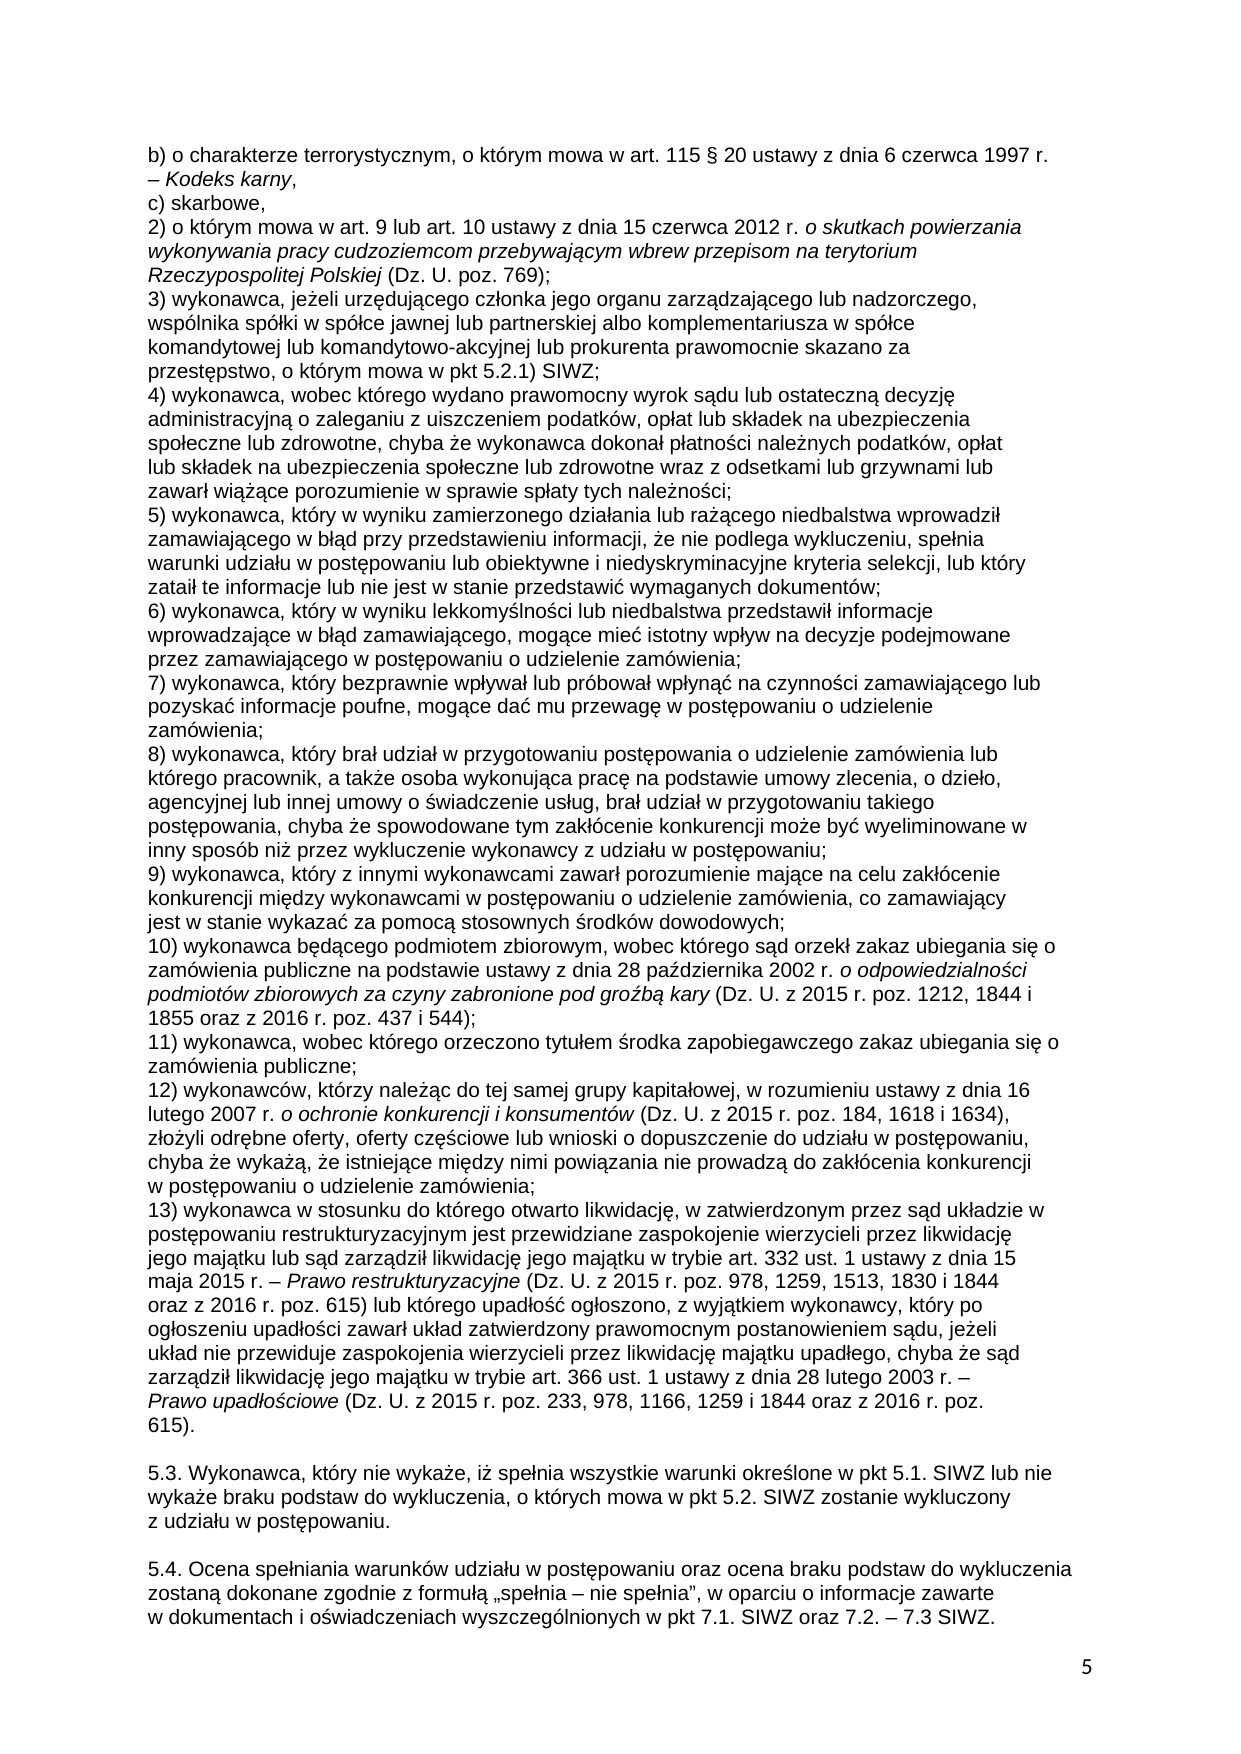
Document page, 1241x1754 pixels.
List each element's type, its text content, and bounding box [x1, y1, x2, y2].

text lub składek na ubezpieczenia społeczne lub zdrowotne wraz z odsetkami lub grzywnami lub [148, 455, 1092, 479]
text inny sposób niż przez wykluczenie wykonawcy z udziału w postępowaniu; [148, 838, 1092, 862]
text warunki udziału w postępowaniu lub obiektywne i niedyskryminacyjne kryteria selekcji, lub który [148, 551, 1092, 574]
text ogłoszeniu upadłości zawarł układ zatwierdzony prawomocnym postanowieniem sądu, jeżeli [148, 1317, 1092, 1341]
text – Kodeks karny, [148, 167, 1092, 191]
text 6) wykonawca, który w wyniku lekkomyślności lub niedbalstwa przedstawił informacje [148, 598, 1092, 622]
text konkurencji między wykonawcami w postępowaniu o udzielenie zamówienia, co zamawiający [148, 886, 1092, 910]
text wykaże braku podstaw do wykluczenia, o których mowa w pkt 5.2. SIWZ zostanie wykluczony [148, 1485, 1092, 1509]
text jego majątku lub sąd zarządził likwidację jego majątku w trybie art. 332 ust. 1 ustawy z dnia 15 [148, 1245, 1092, 1269]
text lutego 2007 r. o ochronie konkurencji i konsumentów (Dz. U. z 2015 r. poz. 184, 1618 i 1634), [148, 1102, 1092, 1126]
text maja 2015 r. – Prawo restrukturyzacyjne (Dz. U. z 2015 r. poz. 978, 1259, 1513, 1830 i 1844 [148, 1269, 1092, 1293]
text w dokumentach i oświadczeniach wyszczególnionych w pkt 7.1. SIWZ oraz 7.2. – 7.3 SIWZ. [148, 1605, 1092, 1629]
text jest w stanie wykazać za pomocą stosownych środków dowodowych; [148, 910, 1092, 934]
text 7) wykonawca, który bezprawnie wpływał lub próbował wpłynąć na czynności zamawiającego lub [148, 670, 1092, 694]
text wprowadzające w błąd zamawiającego, mogące mieć istotny wpływ na decyzje podejmowane [148, 622, 1092, 646]
text zarządził likwidację jego majątku w trybie art. 366 ust. 1 ustawy z dnia 28 lutego 2003 r. – [148, 1365, 1092, 1389]
text zamówienia publiczne; [148, 1054, 1092, 1078]
text przestępstwo, o którym mowa w pkt 5.2.1) SIWZ; [148, 359, 1092, 383]
text zamówienia; [148, 718, 1092, 742]
text postępowaniu restrukturyzacyjnym jest przewidziane zaspokojenie wierzycieli przez likwidację [148, 1221, 1092, 1245]
text 615). [148, 1413, 1092, 1437]
text 1855 oraz z 2016 r. poz. 437 i 544); [148, 1006, 1092, 1030]
text którego pracownik, a także osoba wykonująca pracę na podstawie umowy zlecenia, o dzieło, [148, 766, 1092, 790]
text złożyli odrębne oferty, oferty częściowe lub wnioski o dopuszczenie do udziału w postępowaniu, [148, 1126, 1092, 1149]
text 13) wykonawca w stosunku do którego otwarto likwidację, w zatwierdzonym przez sąd układzie w [148, 1197, 1092, 1221]
text agencyjnej lub innej umowy o świadczenie usług, brał udział w przygotowaniu takiego [148, 790, 1092, 814]
text układ nie przewiduje zaspokojenia wierzycieli przez likwidację majątku upadłego, chyba że sąd [148, 1341, 1092, 1365]
text zamówienia publiczne na podstawie ustawy z dnia 28 października 2002 r. o odpowiedzialności [148, 958, 1092, 982]
text oraz z 2016 r. poz. 615) lub którego upadłość ogłoszono, z wyjątkiem wykonawcy, który po [148, 1293, 1092, 1317]
text społeczne lub zdrowotne, chyba że wykonawca dokonał płatności należnych podatków, opłat [148, 431, 1092, 455]
text 12) wykonawców, którzy należąc do tej samej grupy kapitałowej, w rozumieniu ustawy z dnia 16 [148, 1078, 1092, 1102]
text c) skarbowe, [148, 191, 1092, 215]
text zataił te informacje lub nie jest w stanie przedstawić wymaganych dokumentów; [148, 574, 1092, 598]
text chyba że wykażą, że istniejące między nimi powiązania nie prowadzą do zakłócenia konkurencji [148, 1149, 1092, 1173]
text 2) o którym mowa w art. 9 lub art. 10 ustawy z dnia 15 czerwca 2012 r. o skutkach powierzania [148, 215, 1092, 239]
text wykonywania pracy cudzoziemcom przebywającym wbrew przepisom na terytorium [148, 239, 1092, 263]
text 5.4. Ocena spełniania warunków udziału w postępowaniu oraz ocena braku podstaw do wykluczenia [148, 1557, 1092, 1581]
text zawarł wiążące porozumienie w sprawie spłaty tych należności; [148, 479, 1092, 503]
text wspólnika spółki w spółce jawnej lub partnerskiej albo komplementariusza w spółce [148, 311, 1092, 335]
text 5) wykonawca, który w wyniku zamierzonego działania lub rażącego niedbalstwa wprowadził [148, 503, 1092, 527]
text 8) wykonawca, który brał udział w przygotowaniu postępowania o udzielenie zamówienia lub [148, 742, 1092, 766]
text zostaną dokonane zgodnie z formułą „spełnia – nie spełnia”, w oparciu o informacje zawarte [148, 1581, 1092, 1605]
text pozyskać informacje poufne, mogące dać mu przewagę w postępowaniu o udzielenie [148, 694, 1092, 718]
text postępowania, chyba że spowodowane tym zakłócenie konkurencji może być wyeliminowane w [148, 814, 1092, 838]
text z udziału w postępowaniu. [148, 1509, 1092, 1533]
text przez zamawiającego w postępowaniu o udzielenie zamówienia; [148, 646, 1092, 670]
text podmiotów zbiorowych za czyny zabronione pod groźbą kary (Dz. U. z 2015 r. poz. 1212, 1844 i [148, 982, 1092, 1006]
text zamawiającego w błąd przy przedstawieniu informacji, że nie podlega wykluczeniu, spełnia [148, 527, 1092, 551]
text Rzeczypospolitej Polskiej (Dz. U. poz. 769); [148, 263, 1092, 287]
text b) o charakterze terrorystycznym, o którym mowa w art. 115 § 20 ustawy z dnia 6 czerwca 1997 r. [148, 143, 1092, 167]
text 9) wykonawca, który z innymi wykonawcami zawarł porozumienie mające na celu zakłócenie [148, 862, 1092, 886]
text w postępowaniu o udzielenie zamówienia; [148, 1173, 1092, 1197]
text 5.3. Wykonawca, który nie wykaże, iż spełnia wszystkie warunki określone w pkt 5.1. SIWZ lub nie [148, 1461, 1092, 1485]
text 10) wykonawca będącego podmiotem zbiorowym, wobec którego sąd orzekł zakaz ubiegania się o [148, 934, 1092, 958]
text 4) wykonawca, wobec którego wydano prawomocny wyrok sądu lub ostateczną decyzję [148, 383, 1092, 407]
text Prawo upadłościowe (Dz. U. z 2015 r. poz. 233, 978, 1166, 1259 i 1844 oraz z 2016 r. poz. [148, 1389, 1092, 1413]
text administracyjną o zaleganiu z uiszczeniem podatków, opłat lub składek na ubezpieczenia [148, 407, 1092, 431]
text komandytowej lub komandytowo-akcyjnej lub prokurenta prawomocnie skazano za [148, 335, 1092, 359]
text 11) wykonawca, wobec którego orzeczono tytułem środka zapobiegawczego zakaz ubiegania się o [148, 1030, 1092, 1054]
text 3) wykonawca, jeżeli urzędującego członka jego organu zarządzającego lub nadzorczego, [148, 287, 1092, 311]
